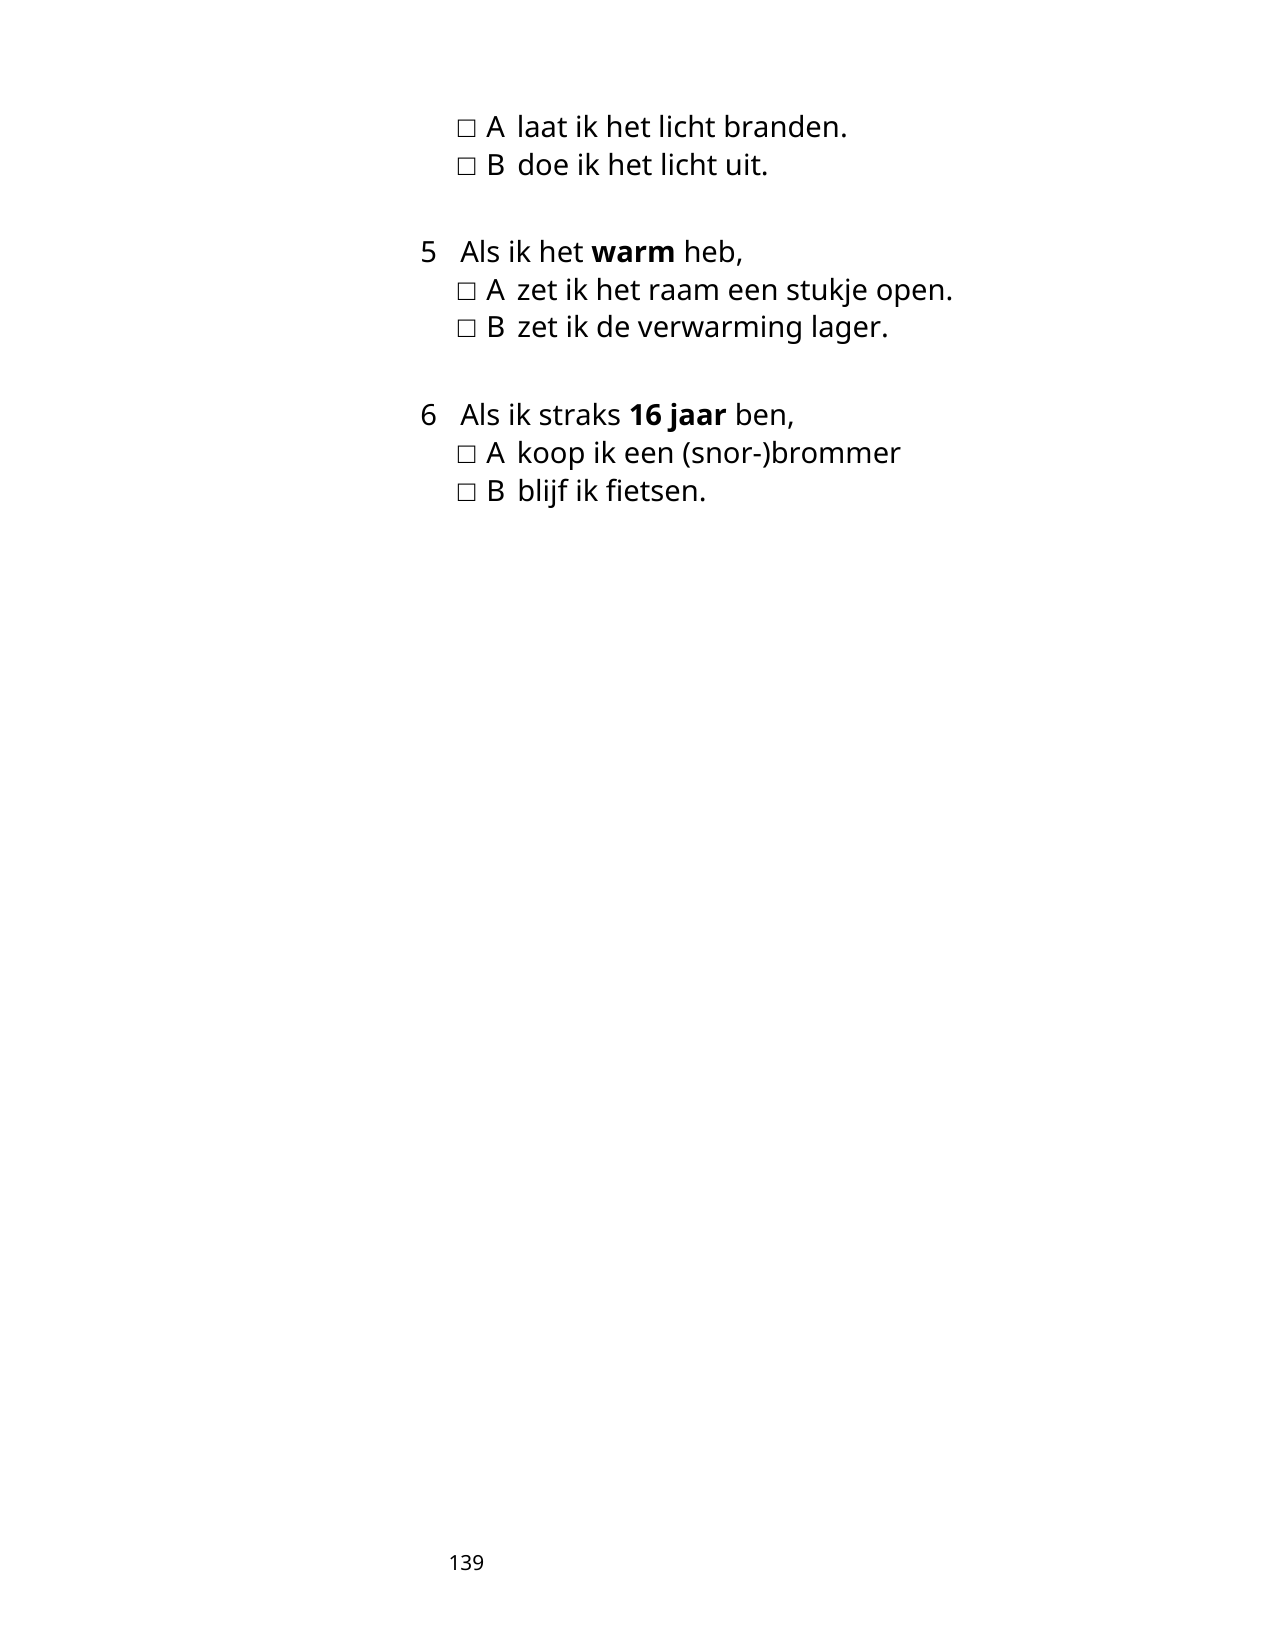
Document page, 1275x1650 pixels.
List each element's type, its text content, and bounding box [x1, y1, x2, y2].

list B zet ik de verwarming lager. [458, 308, 1178, 345]
text 6 Als ik straks 16 jaar ben, [420, 395, 1178, 433]
text 5 Als ik het warm heb, [420, 233, 1178, 270]
list B doe ik het licht uit. [458, 145, 1178, 183]
list B blijf ik fietsen. [458, 471, 1178, 509]
list A zet ik het raam een stukje open. [458, 270, 1178, 308]
list A koop ik een (snor-)brommer [458, 433, 1178, 471]
list A laat ik het licht branden. [458, 108, 1178, 145]
